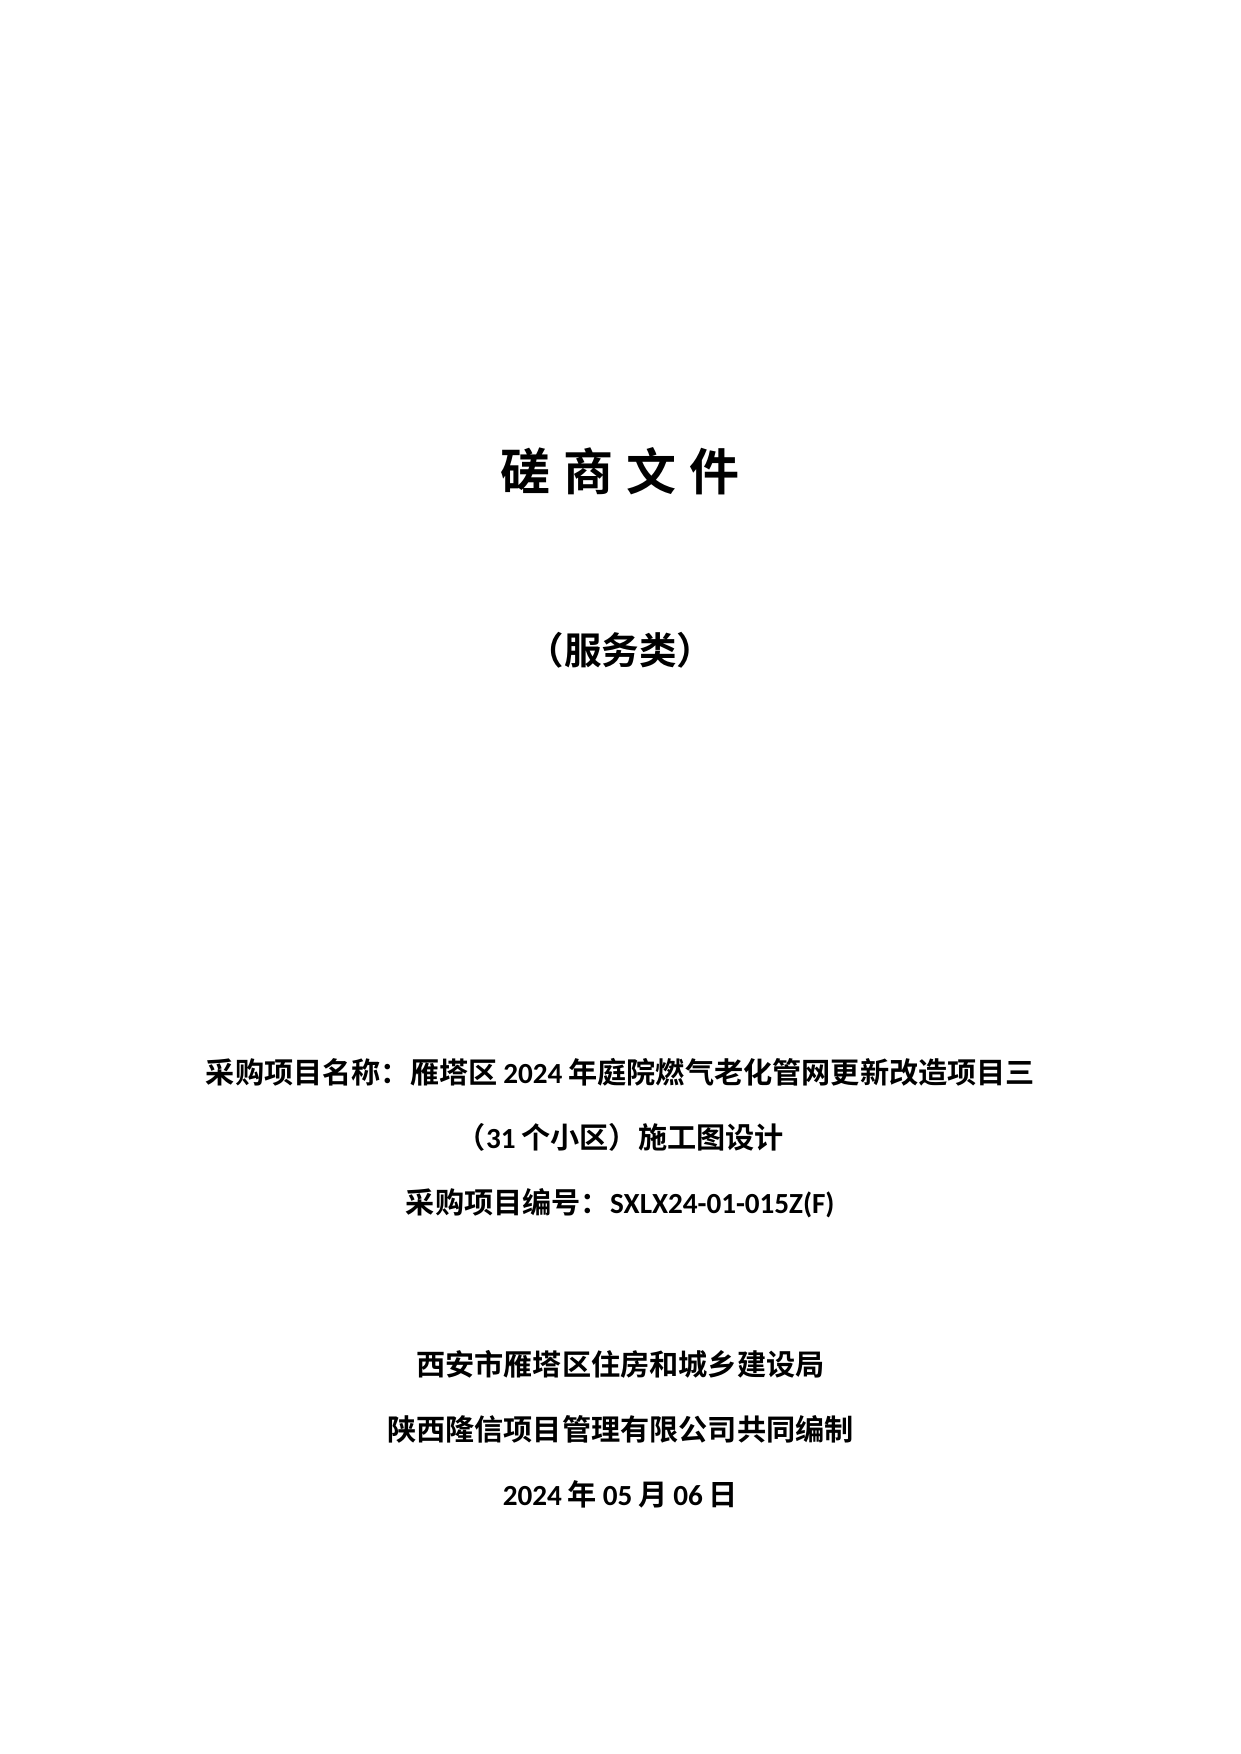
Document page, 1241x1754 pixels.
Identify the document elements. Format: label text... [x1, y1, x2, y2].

text 2024年05月06日 [187, 1462, 1053, 1527]
text 西安市雁塔区住房和城乡建设局 [187, 1332, 1053, 1397]
text 采购项目名称：雁塔区2024年庭院燃气老化管网更新改造项目三（31个小区）施工图设计 [187, 1039, 1053, 1169]
text 采购项目编号：SXLX24-01-015Z(F) [187, 1169, 1053, 1332]
text （服务类） [187, 617, 1053, 1039]
text 陕西隆信项目管理有限公司共同编制 [187, 1397, 1053, 1462]
text 磋 商 文 件 [187, 422, 1053, 617]
